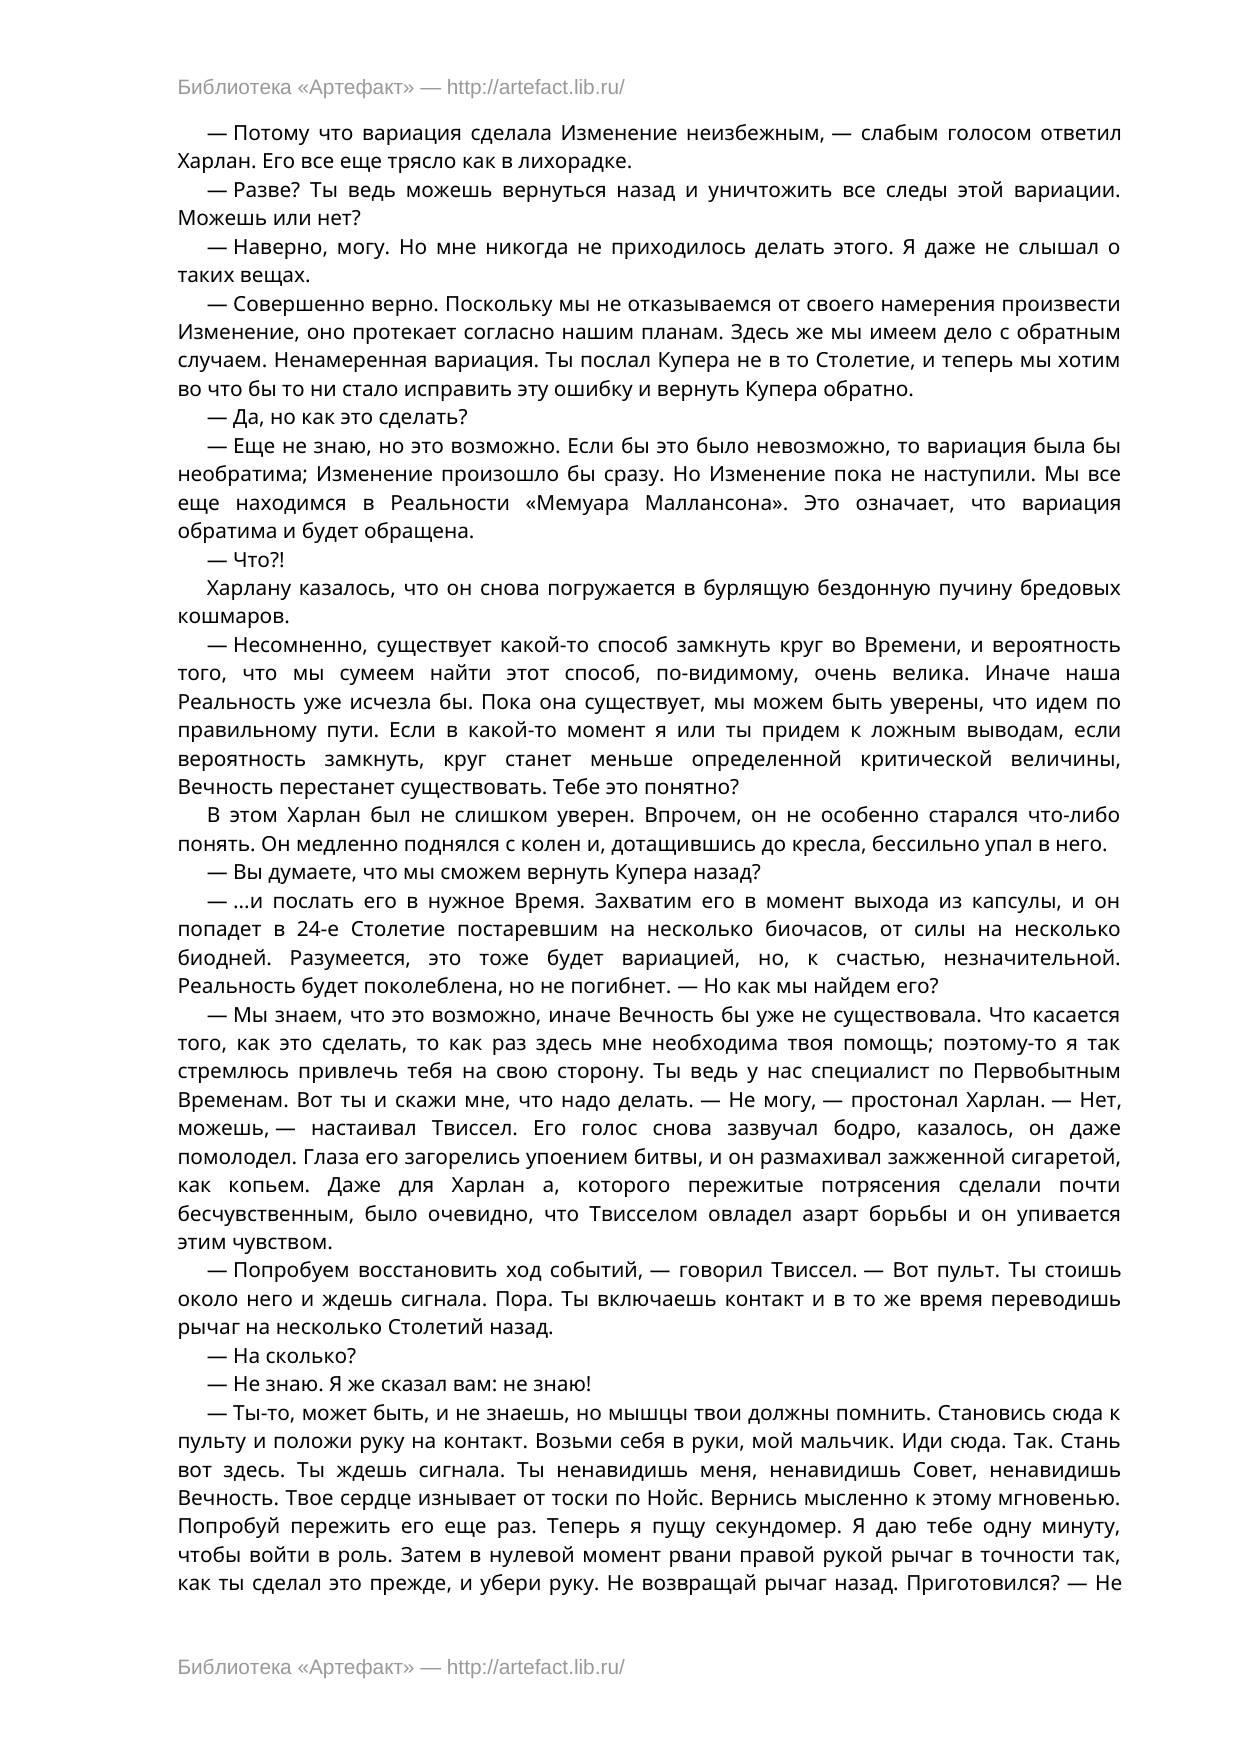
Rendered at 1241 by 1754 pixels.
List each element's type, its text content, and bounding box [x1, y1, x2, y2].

text — Что?! [177, 545, 1122, 573]
text — Да, но как это сделать? [177, 402, 1122, 431]
text — ...и послать его в нужное Время. Захватим его в момент выхода из капсулы, и он попадет в 24-е Столетие постаревшим на несколько биочасов, от силы на несколько биодней. Разумеется, это тоже будет вариацией, но, к счастью, незначительной. Реальность будет поколеблена, но не погибнет. — Но как мы найдем его? [177, 886, 1122, 1000]
text — Еще не знаю, но это возможно. Если бы это было невозможно, то вариация была бы необратима; Изменение произошло бы сразу. Но Изменение пока не наступили. Мы все еще находимся в Реальности «Мемуара Маллансона». Это означает, что вариация обратима и будет обращена. [177, 431, 1122, 545]
text — Не знаю. Я же сказал вам: не знаю! [177, 1369, 1122, 1398]
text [177, 1398, 1122, 1597]
text — Разве? Ты ведь можешь вернуться назад и уничтожить все следы этой вариации. Можешь или нет? [177, 175, 1122, 232]
text Харлану казалось, что он снова погружается в бурлящую бездонную пучину бредовых кошмаров. [177, 573, 1122, 630]
text — На сколько? [177, 1341, 1122, 1369]
text — Мы знаем, что это возможно, иначе Вечность бы уже не существовала. Что касается того, как это сделать, то как раз здесь мне необходима твоя помощь; поэтому-то я так стремлюсь привлечь тебя на свою сторону. Ты ведь у нас специалист по Первобытным Временам. Вот ты и скажи мне, что надо делать. — Не могу, — простонал Харлан. — Нет, можешь, — настаивал Твиссел. Его голос снова зазвучал бодро, казалось, он даже помолодел. Глаза его загорелись упоением битвы, и он размахивал зажженной сигаретой, как копьем. Даже для Харлан а, которого пережитые потрясения сделали почти бесчувственным, было очевидно, что Твисселом овладел азарт борьбы и он упивается этим чувством. [177, 1000, 1122, 1256]
text — Попробуем восстановить ход событий, — говорил Твиссел. — Вот пульт. Ты стоишь около него и ждешь сигнала. Пора. Ты включаешь контакт и в то же время переводишь рычаг на несколько Столетий назад. [177, 1256, 1122, 1341]
text — Вы думаете, что мы сможем вернуть Купера назад? [177, 857, 1122, 886]
text — Несомненно, существует какой-то способ замкнуть круг во Времени, и вероятность того, что мы сумеем найти этот способ, по-видимому, очень велика. Иначе наша Реальность уже исчезла бы. Пока она существует, мы можем быть уверены, что идем по правильному пути. Если в какой-то момент я или ты придем к ложным выводам, если вероятность замкнуть, круг станет меньше определенной критической величины, Вечность перестанет существовать. Тебе это понятно? [177, 630, 1122, 801]
text — Наверно, могу. Но мне никогда не приходилось делать этого. Я даже не слышал о таких вещах. [177, 232, 1122, 289]
text — Потому что вариация сделала Изменение неизбежным, — слабым голосом ответил Харлан. Его все еще трясло как в лихорадке. [177, 118, 1122, 175]
text В этом Харлан был не слишком уверен. Впрочем, он не особенно старался что-либо понять. Он медленно поднялся с колен и, дотащившись до кресла, бессильно упал в него. [177, 801, 1122, 857]
text — Совершенно верно. Поскольку мы не отказываемся от своего намерения произвести Изменение, оно протекает согласно нашим планам. Здесь же мы имеем дело с обратным случаем. Ненамеренная вариация. Ты послал Купера не в то Столетие, и теперь мы хотим во что бы то ни стало исправить эту ошибку и вернуть Купера обратно. [177, 289, 1122, 402]
